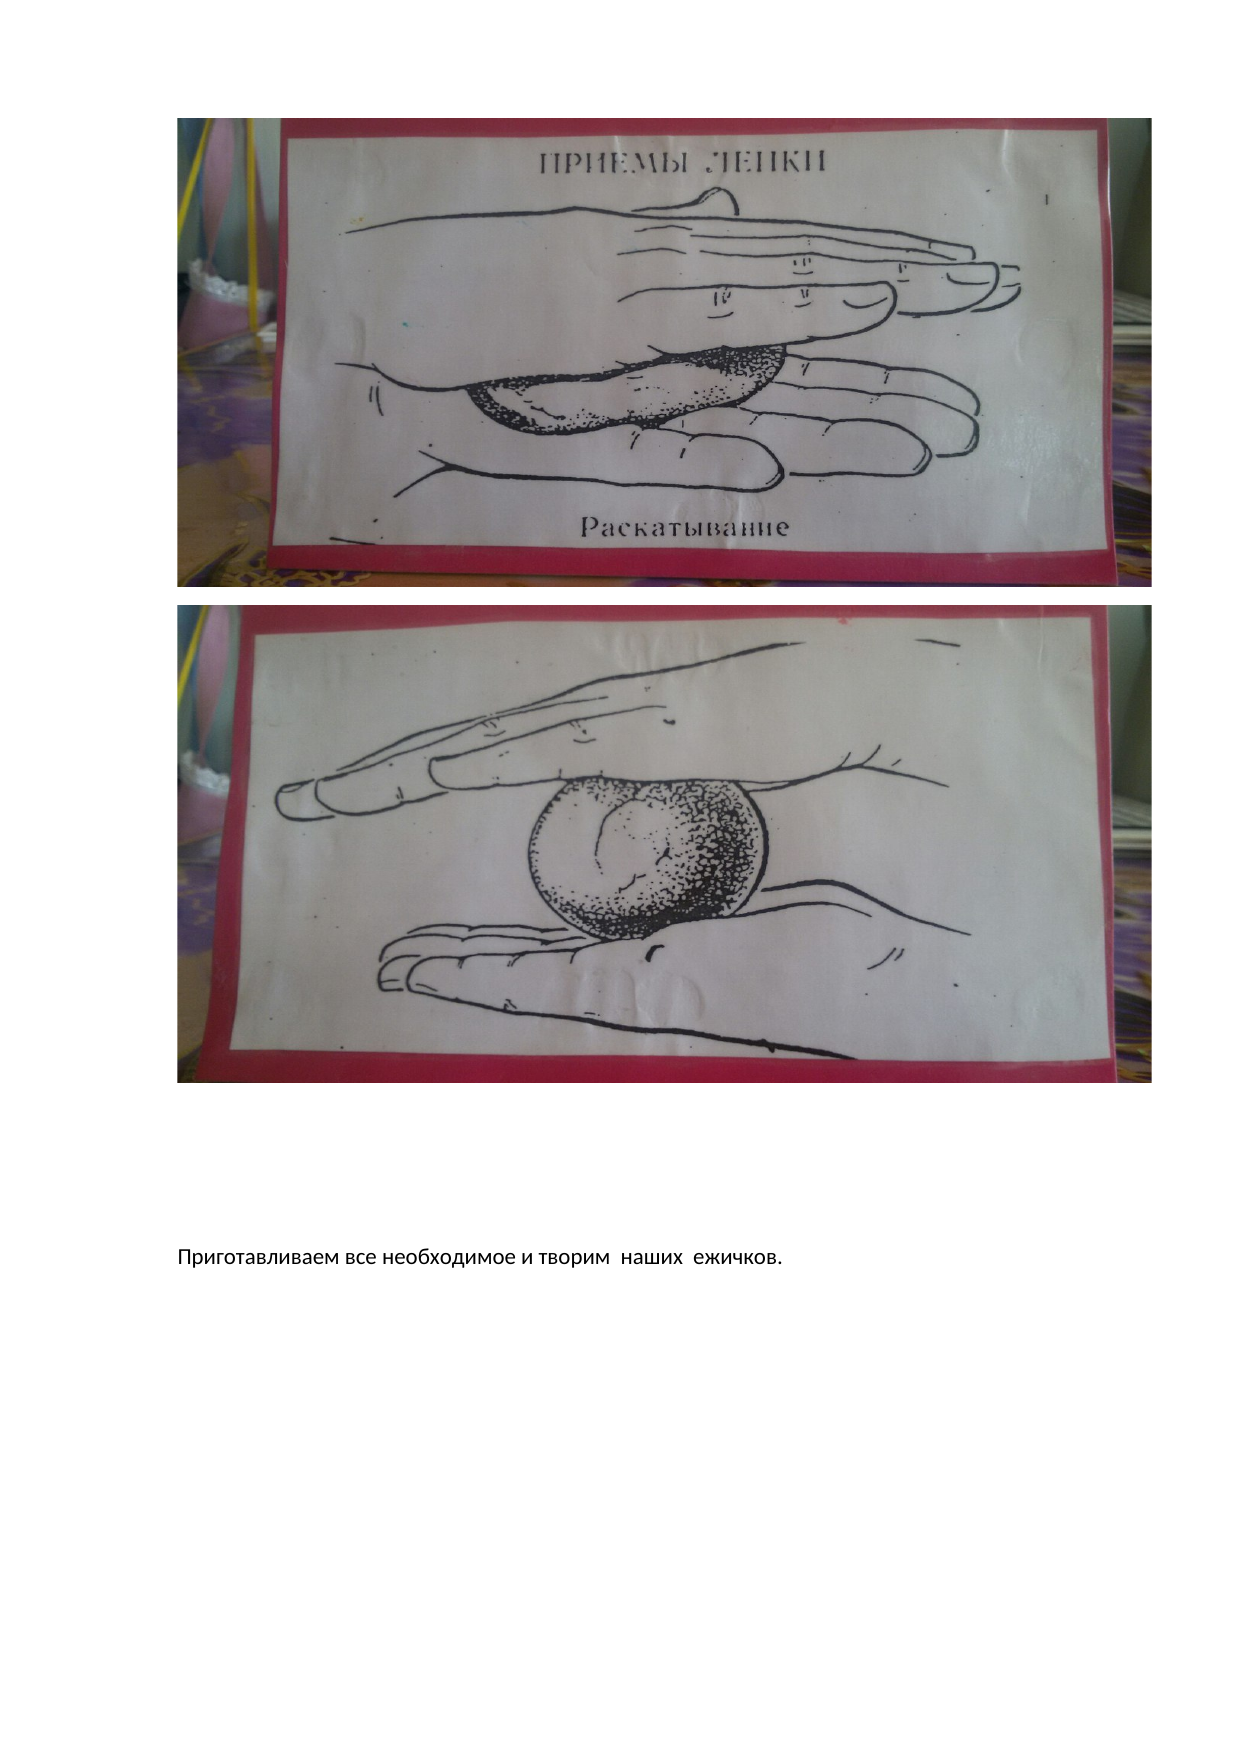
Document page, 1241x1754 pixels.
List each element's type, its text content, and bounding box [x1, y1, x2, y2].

text Приготавливаем все необходимое и творим наших ежичков. [177, 1242, 1152, 1270]
picture [177, 605, 1152, 1083]
picture [177, 118, 1152, 587]
